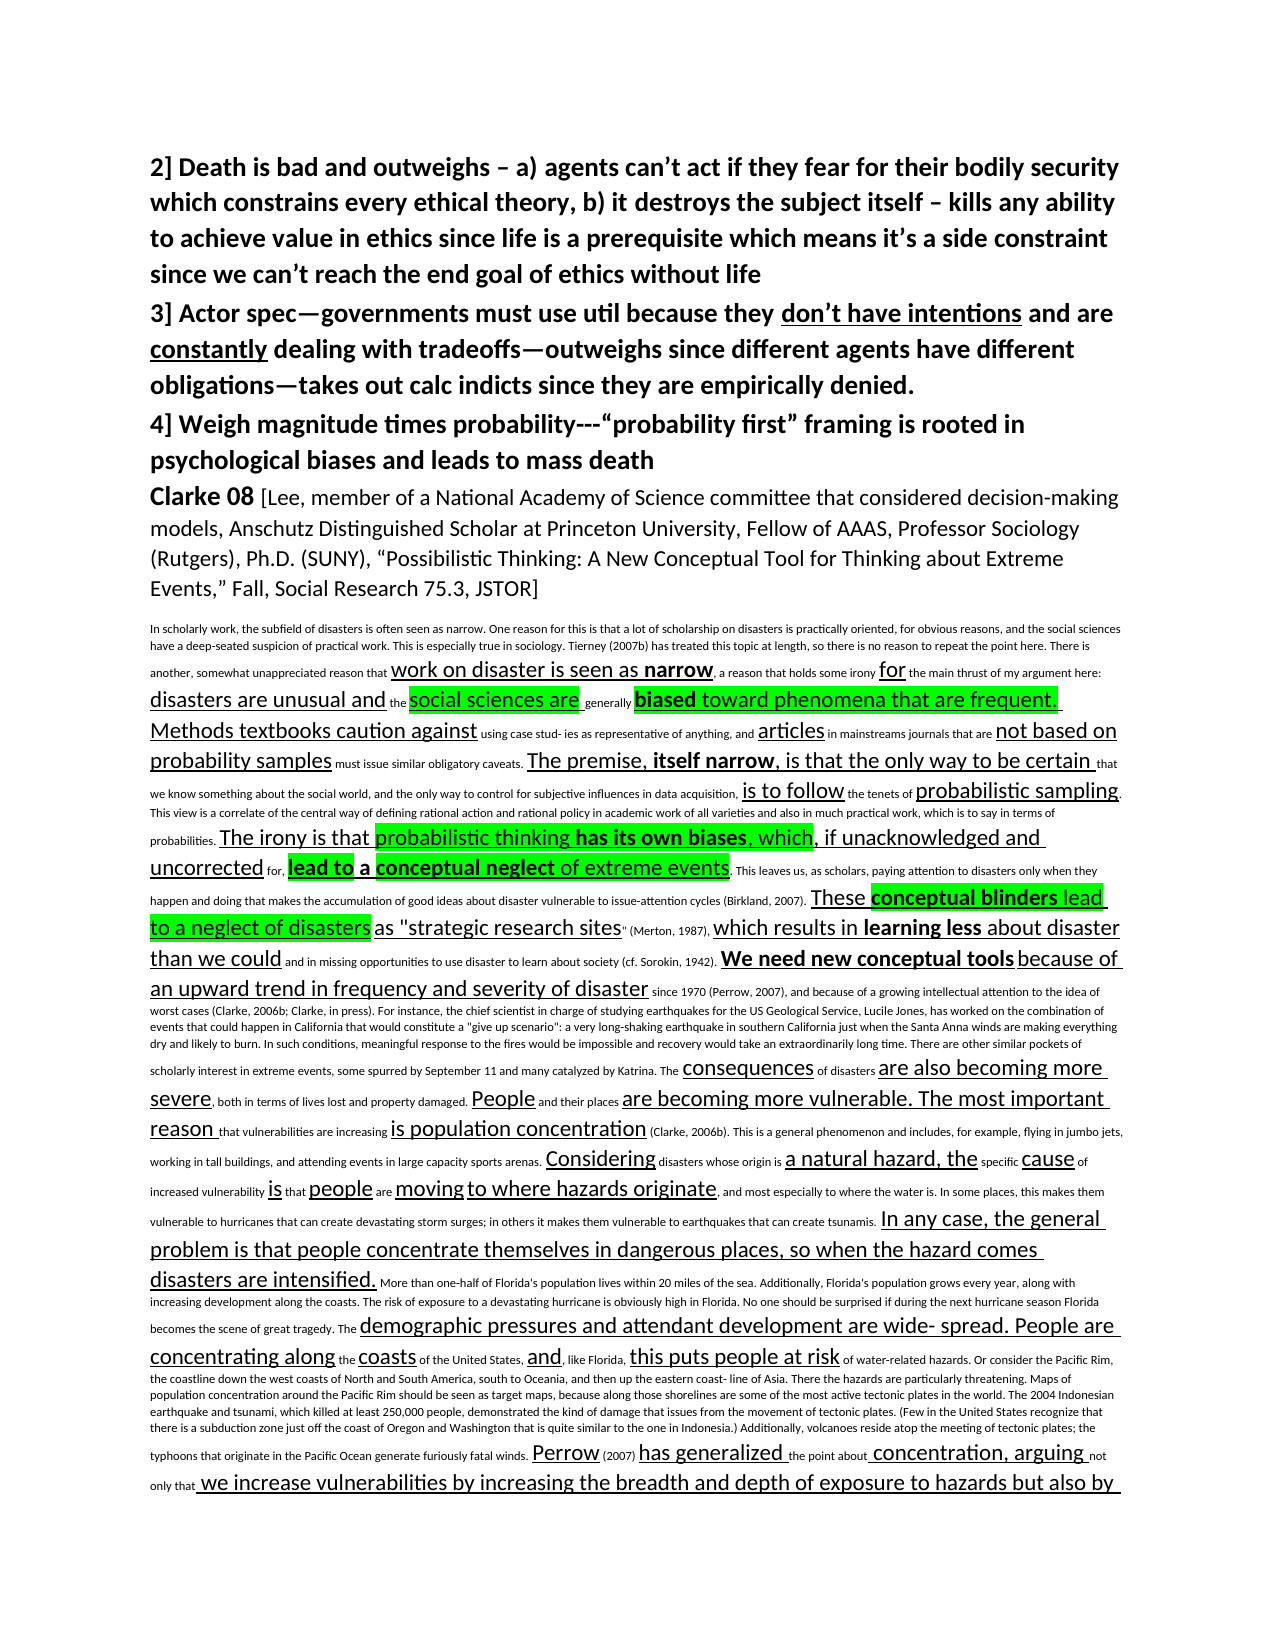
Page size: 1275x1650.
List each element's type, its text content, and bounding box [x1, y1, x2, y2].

subtitle 3] Actor spec—governments must use util because they don’t have intentions and are constantly dealing with tradeoffs—outweighs since different agents have different obligations—takes out calc indicts since they are empirically denied. [150, 297, 1125, 401]
subtitle 2] Death is bad and outweighs – a) agents can’t act if they fear for their bodily security which constrains every ethical theory, b) it destroys the subject itself – kills any ability to achieve value in ethics since life is a prerequisite which means it’s a side constraint since we can’t reach the end goal of ethics without life [150, 150, 1125, 290]
text Clarke 08 [Lee, member of a National Academy of Science committee that considered decision-making models, Anschutz Distinguished Scholar at Princeton University, Fellow of AAAS, Professor Sociology (Rutgers), Ph.D. (SUNY), “Possibilistic Thinking: A New Conceptual Tool for Thinking about Extreme Events,” Fall, Social Research 75.3, JSTOR] [150, 479, 1125, 603]
subtitle 4] Weigh magnitude times probability---“probability first” framing is rooted in psychological biases and leads to mass death [150, 408, 1125, 476]
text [150, 621, 1125, 1496]
